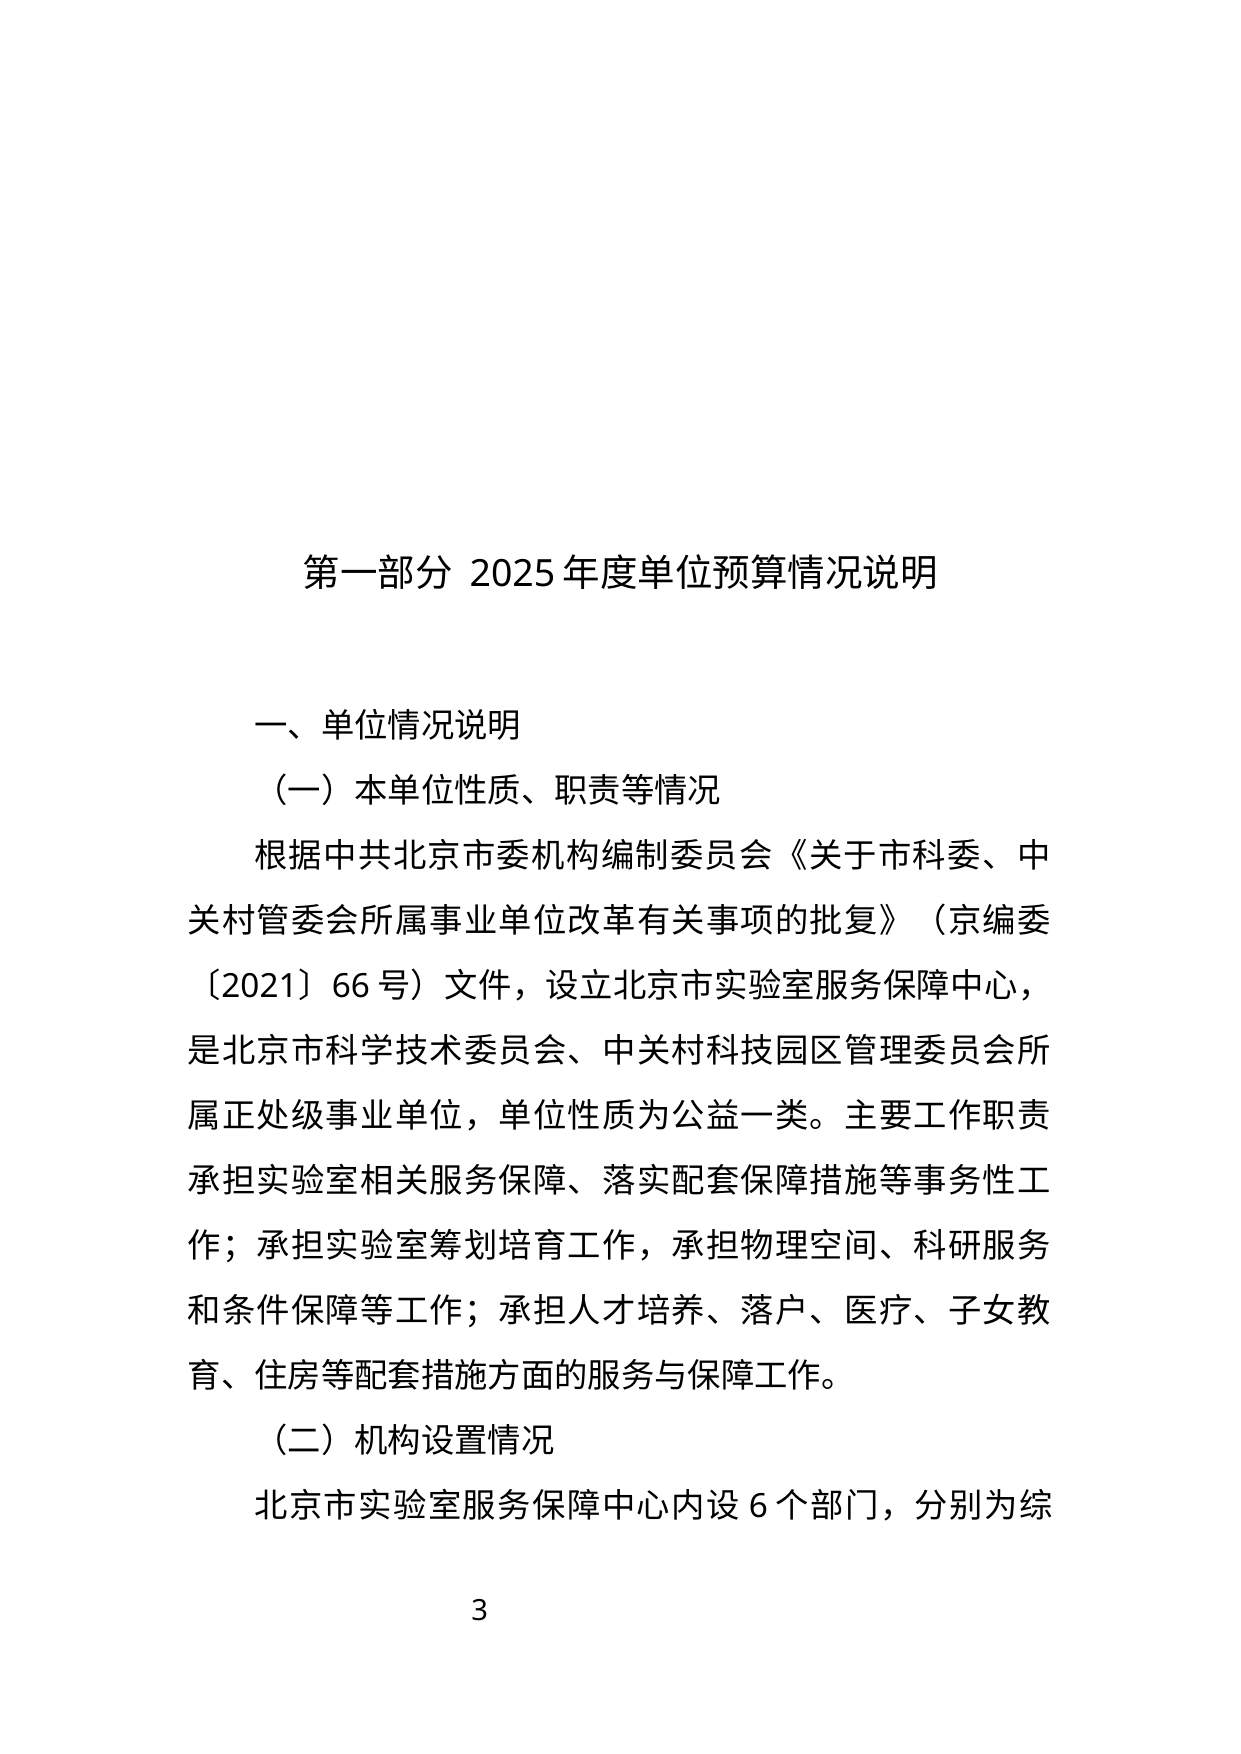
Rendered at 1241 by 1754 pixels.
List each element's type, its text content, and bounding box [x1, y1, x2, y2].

text 一、单位情况说明 [187, 691, 1053, 756]
text （二）机构设置情况 [187, 1406, 1053, 1471]
text 第一部分 2025年度单位预算情况说明 [187, 538, 1053, 603]
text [187, 1471, 1053, 1536]
text （一）本单位性质、职责等情况 [187, 756, 1053, 821]
text 根据中共北京市委机构编制委员会《关于市科委、中关村管委会所属事业单位改革有关事项的批复》（京编委〔2021〕66号）文件，设立北京市实验室服务保障中心，是北京市科学技术委员会、中关村科技园区管理委员会所属正处级事业单位，单位性质为公益一类。主要工作职责：承担实验室相关服务保障、落实配套保障措施等事务性工作；承担实验室筹划培育工作，承担物理空间、科研服务和条件保障等工作；承担人才培养、落户、医疗、子女教育、住房等配套措施方面的服务与保障工作。 [187, 821, 1053, 1406]
